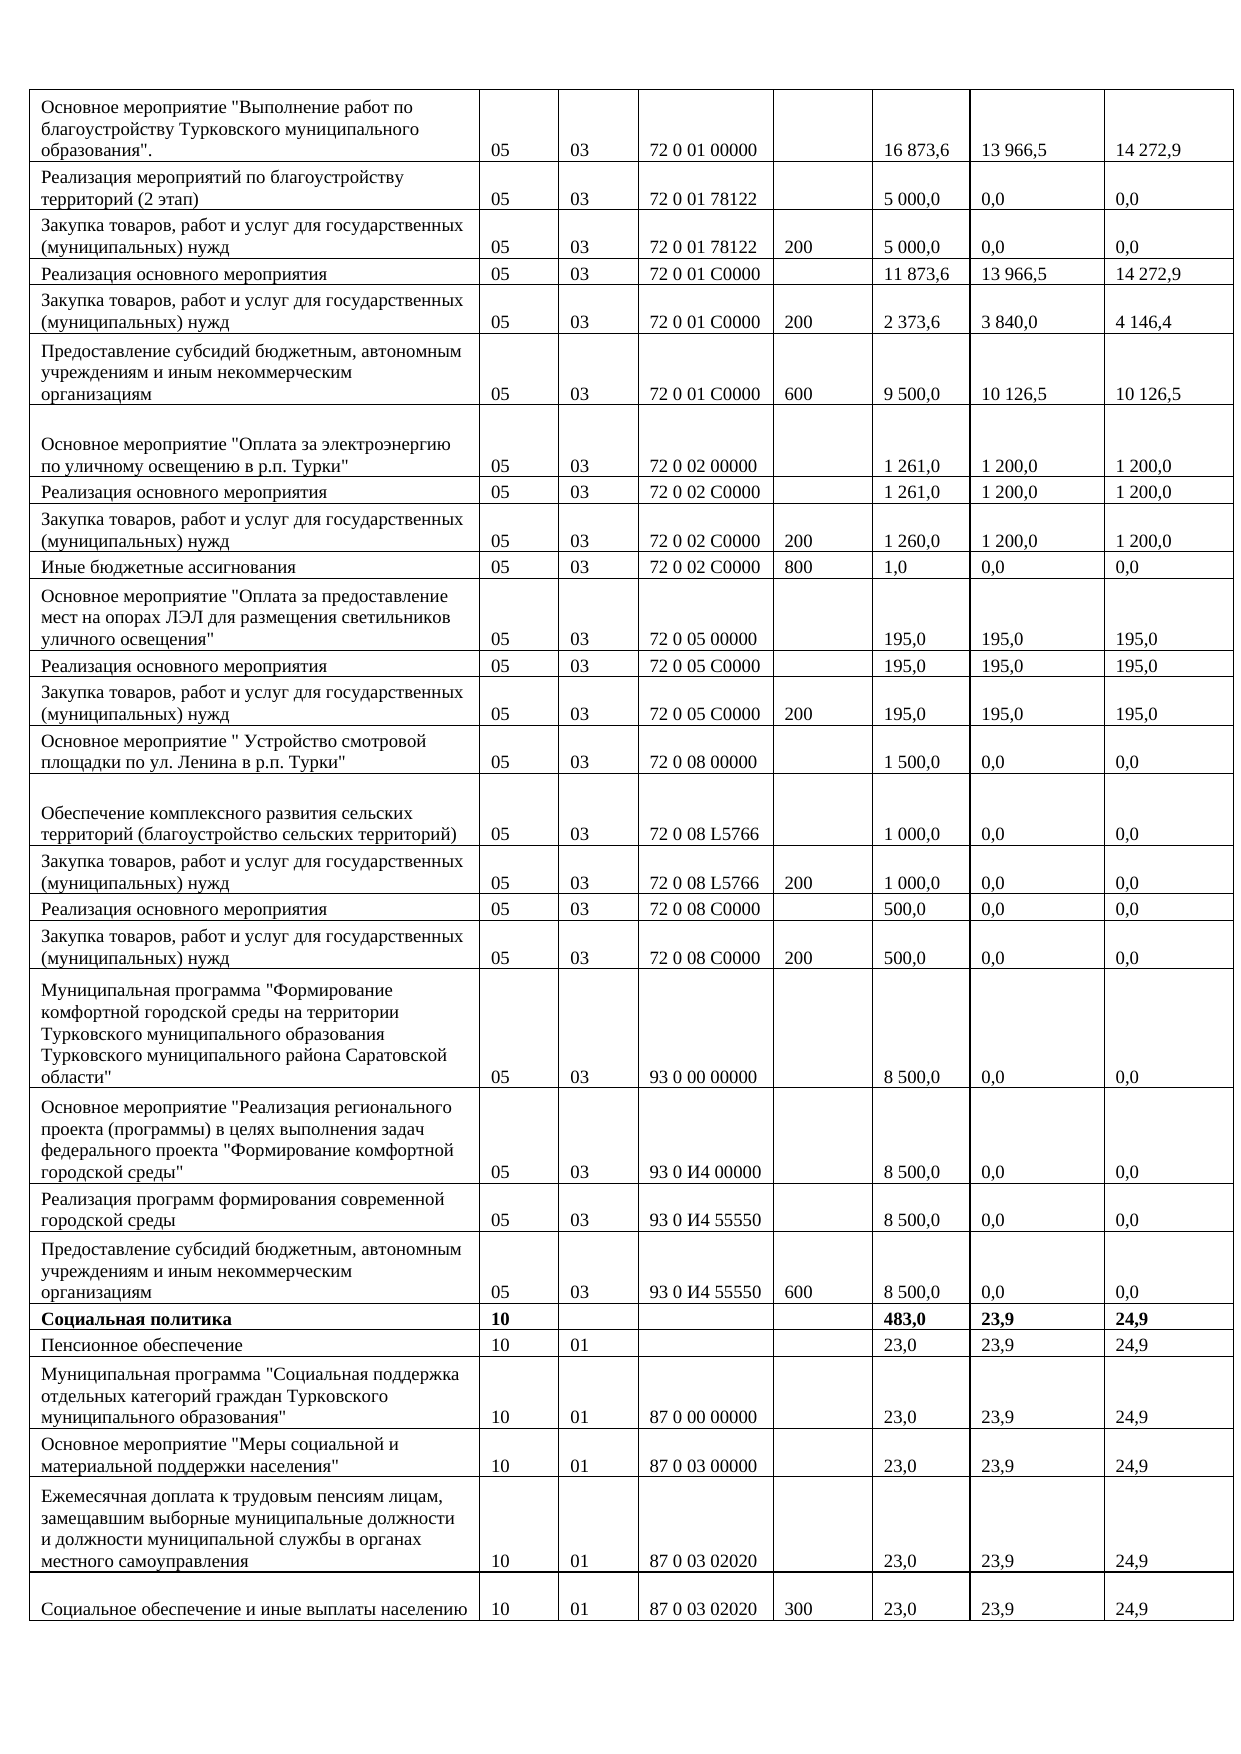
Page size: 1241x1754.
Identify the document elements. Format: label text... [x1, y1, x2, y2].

table_cell 03 [559, 726, 638, 773]
table_cell 72 0 01 78122 [639, 162, 773, 209]
table_cell 03 [559, 969, 638, 1087]
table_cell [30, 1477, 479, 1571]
table_cell 500,0 [873, 894, 969, 920]
table_cell 9 500,0 [873, 334, 969, 404]
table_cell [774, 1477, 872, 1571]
table_cell 05 [480, 726, 558, 773]
table_cell 1 200,0 [971, 405, 1104, 476]
table_cell [774, 726, 872, 773]
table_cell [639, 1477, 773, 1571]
table_cell 05 [480, 969, 558, 1087]
table_cell 05 [480, 651, 558, 676]
table_cell 0,0 [1105, 552, 1233, 578]
table_cell 1 200,0 [1105, 405, 1233, 476]
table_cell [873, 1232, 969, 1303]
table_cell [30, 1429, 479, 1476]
table_cell Закупка товаров, работ и услуг для государственных (муниципальных) нужд [30, 677, 479, 724]
table_cell 195,0 [873, 651, 969, 676]
table_cell Основное мероприятие " Устройство смотровой площадки по ул. Ленина в р.п. Турки" [30, 726, 479, 773]
table_cell 03 [559, 477, 638, 503]
table_cell 1 200,0 [1105, 504, 1233, 551]
table_cell 72 0 08 L5766 [639, 774, 773, 845]
table_cell 72 0 02 С0000 [639, 504, 773, 551]
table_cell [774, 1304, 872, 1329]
table_cell 05 [480, 1088, 558, 1182]
table_cell 195,0 [971, 579, 1104, 649]
table_cell 05 [480, 846, 558, 893]
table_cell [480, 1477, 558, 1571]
table_cell Иные бюджетные ассигнования [30, 552, 479, 578]
table_cell [774, 774, 872, 845]
table_cell 72 0 01 С0000 [639, 334, 773, 404]
table_cell 03 [559, 894, 638, 920]
table_cell 0,0 [1105, 894, 1233, 920]
table_cell 10 126,5 [971, 334, 1104, 404]
table_cell 0,0 [971, 969, 1104, 1087]
table_cell 03 [559, 651, 638, 676]
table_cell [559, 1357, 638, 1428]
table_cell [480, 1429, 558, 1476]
table_cell 93 0 00 00000 [639, 969, 773, 1087]
table_cell 5 000,0 [873, 162, 969, 209]
table_cell [774, 259, 872, 284]
table_cell 0,0 [971, 921, 1104, 968]
table_cell [774, 90, 872, 161]
table_cell Реализация основного мероприятия [30, 894, 479, 920]
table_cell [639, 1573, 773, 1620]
table_cell 3 840,0 [971, 285, 1104, 332]
table_cell 195,0 [873, 579, 969, 649]
table_cell 200 [774, 210, 872, 257]
table_cell 05 [480, 210, 558, 257]
table_cell 03 [559, 162, 638, 209]
table_cell 8 500,0 [873, 1088, 969, 1182]
table_cell 05 [480, 921, 558, 968]
table_cell 2 373,6 [873, 285, 969, 332]
table_cell 72 0 02 С0000 [639, 552, 773, 578]
table_cell Реализация основного мероприятия [30, 259, 479, 284]
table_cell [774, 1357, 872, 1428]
table_cell 800 [774, 552, 872, 578]
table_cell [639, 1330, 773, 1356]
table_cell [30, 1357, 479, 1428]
table_cell Реализация мероприятий по благоустройству территорий (2 этап) [30, 162, 479, 209]
table_cell 03 [559, 552, 638, 578]
table_cell 0,0 [971, 552, 1104, 578]
table_cell 16 873,6 [873, 90, 969, 161]
table_cell 1 200,0 [971, 504, 1104, 551]
table_cell 05 [480, 259, 558, 284]
table_cell 0,0 [1105, 969, 1233, 1087]
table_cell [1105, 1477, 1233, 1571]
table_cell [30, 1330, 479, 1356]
table_cell 03 [559, 579, 638, 649]
table_cell 72 0 05 С0000 [639, 651, 773, 676]
table_cell 03 [559, 1184, 638, 1231]
table_cell 1 500,0 [873, 726, 969, 773]
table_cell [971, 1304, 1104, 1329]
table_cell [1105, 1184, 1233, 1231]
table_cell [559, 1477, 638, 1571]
table_cell 03 [559, 90, 638, 161]
table_cell 93 0 И4 00000 [639, 1088, 773, 1182]
table_cell 14 272,9 [1105, 90, 1233, 161]
table_cell 03 [559, 846, 638, 893]
table_cell 0,0 [1105, 774, 1233, 845]
table_cell 05 [480, 334, 558, 404]
table_cell [774, 579, 872, 649]
table_cell 72 0 02 С0000 [639, 477, 773, 503]
table_cell 13 966,5 [971, 90, 1104, 161]
table_cell 72 0 05 С0000 [639, 677, 773, 724]
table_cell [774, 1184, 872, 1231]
table_cell 0,0 [1105, 846, 1233, 893]
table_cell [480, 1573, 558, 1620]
table_cell Закупка товаров, работ и услуг для государственных (муниципальных) нужд [30, 504, 479, 551]
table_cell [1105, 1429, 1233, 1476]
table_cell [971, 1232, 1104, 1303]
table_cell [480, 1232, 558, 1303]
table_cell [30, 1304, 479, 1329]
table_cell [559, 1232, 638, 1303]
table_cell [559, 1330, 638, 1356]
table_cell Закупка товаров, работ и услуг для государственных (муниципальных) нужд [30, 210, 479, 257]
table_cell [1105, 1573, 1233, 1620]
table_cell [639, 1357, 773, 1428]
table_cell [774, 1088, 872, 1182]
table_cell Муниципальная программа "Формирование комфортной городской среды на территории Турковского муниципального образования Турковского муниципального района Саратовской области" [30, 969, 479, 1087]
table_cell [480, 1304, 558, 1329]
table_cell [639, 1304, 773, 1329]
table_cell 195,0 [1105, 579, 1233, 649]
table_cell 200 [774, 504, 872, 551]
table_cell 195,0 [971, 677, 1104, 724]
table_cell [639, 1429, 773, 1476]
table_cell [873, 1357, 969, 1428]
table_cell 72 0 08 00000 [639, 726, 773, 773]
table_cell 03 [559, 774, 638, 845]
table_cell 05 [480, 162, 558, 209]
table_cell 1 000,0 [873, 774, 969, 845]
table_cell 600 [774, 334, 872, 404]
table_cell Основное мероприятие "Реализация регионального проекта (программы) в целях выполнения задач федерального проекта "Формирование комфортной городской среды" [30, 1088, 479, 1182]
table_cell 0,0 [1105, 1088, 1233, 1182]
table_cell 0,0 [971, 162, 1104, 209]
table_cell [774, 405, 872, 476]
table_cell 0,0 [971, 726, 1104, 773]
table_cell Реализация основного мероприятия [30, 651, 479, 676]
table_cell 72 0 08 С0000 [639, 921, 773, 968]
table_cell 05 [480, 504, 558, 551]
table_cell Реализация основного мероприятия [30, 477, 479, 503]
table_cell Основное мероприятие "Оплата за предоставление мест на опорах ЛЭЛ для размещения светильников уличного освещения" [30, 579, 479, 649]
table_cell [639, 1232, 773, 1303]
table_cell 1 261,0 [873, 477, 969, 503]
table_cell 0,0 [971, 774, 1104, 845]
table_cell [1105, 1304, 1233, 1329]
table_cell 0,0 [971, 1088, 1104, 1182]
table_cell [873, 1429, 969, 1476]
table_cell 195,0 [971, 651, 1104, 676]
table_cell 05 [480, 405, 558, 476]
table_cell 05 [480, 285, 558, 332]
table_cell 03 [559, 677, 638, 724]
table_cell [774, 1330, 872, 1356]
table_cell Обеспечение комплексного развития сельских территорий (благоустройство сельских территорий) [30, 774, 479, 845]
table_cell 195,0 [1105, 677, 1233, 724]
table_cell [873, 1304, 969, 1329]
table_cell 1 261,0 [873, 405, 969, 476]
table_cell 10 126,5 [1105, 334, 1233, 404]
table_cell 0,0 [1105, 210, 1233, 257]
table_cell 0,0 [971, 894, 1104, 920]
table_cell 03 [559, 334, 638, 404]
table_cell 72 0 01 78122 [639, 210, 773, 257]
table_cell 195,0 [873, 677, 969, 724]
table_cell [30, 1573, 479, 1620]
table_cell 1 000,0 [873, 846, 969, 893]
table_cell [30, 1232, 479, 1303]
table_cell 05 [480, 894, 558, 920]
table_cell 11 873,6 [873, 259, 969, 284]
table_cell [774, 651, 872, 676]
table_cell 500,0 [873, 921, 969, 968]
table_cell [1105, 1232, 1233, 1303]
table_cell Основное мероприятие "Выполнение работ по благоустройству Турковского муниципального образования". [30, 90, 479, 161]
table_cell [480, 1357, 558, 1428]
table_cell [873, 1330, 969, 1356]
table_cell 8 500,0 [873, 969, 969, 1087]
table_cell Реализация программ формирования современной городской среды [30, 1184, 479, 1231]
table_cell 0,0 [1105, 726, 1233, 773]
table_cell 200 [774, 285, 872, 332]
table_cell 72 0 01 00000 [639, 90, 773, 161]
table_cell 72 0 01 С0000 [639, 259, 773, 284]
table_cell 0,0 [1105, 921, 1233, 968]
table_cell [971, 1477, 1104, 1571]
table_cell 72 0 02 00000 [639, 405, 773, 476]
table_cell 72 0 08 С0000 [639, 894, 773, 920]
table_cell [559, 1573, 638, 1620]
table_cell 0,0 [1105, 162, 1233, 209]
table_cell 05 [480, 1184, 558, 1231]
table_cell 200 [774, 677, 872, 724]
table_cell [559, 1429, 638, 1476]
table_cell 0,0 [971, 846, 1104, 893]
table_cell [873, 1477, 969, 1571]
table_cell 05 [480, 579, 558, 649]
table_cell 72 0 08 L5766 [639, 846, 773, 893]
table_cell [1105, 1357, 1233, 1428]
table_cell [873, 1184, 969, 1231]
table_cell [774, 894, 872, 920]
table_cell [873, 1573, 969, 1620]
table_cell [774, 969, 872, 1087]
table_cell 13 966,5 [971, 259, 1104, 284]
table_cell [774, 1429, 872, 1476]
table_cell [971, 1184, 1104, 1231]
table_cell 05 [480, 552, 558, 578]
table_cell 03 [559, 259, 638, 284]
table_cell 14 272,9 [1105, 259, 1233, 284]
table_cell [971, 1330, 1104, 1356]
table_cell 05 [480, 90, 558, 161]
table_cell 0,0 [971, 210, 1104, 257]
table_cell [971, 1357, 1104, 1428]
table_cell 200 [774, 921, 872, 968]
table_cell 05 [480, 477, 558, 503]
table_cell 1 200,0 [971, 477, 1104, 503]
table_cell 03 [559, 405, 638, 476]
table_cell 03 [559, 210, 638, 257]
table_cell Основное мероприятие "Оплата за электроэнергию по уличному освещению в р.п. Турки" [30, 405, 479, 476]
table_cell Закупка товаров, работ и услуг для государственных (муниципальных) нужд [30, 921, 479, 968]
table_cell Закупка товаров, работ и услуг для государственных (муниципальных) нужд [30, 285, 479, 332]
table_cell Закупка товаров, работ и услуг для государственных (муниципальных) нужд [30, 846, 479, 893]
table_cell 05 [480, 677, 558, 724]
table_cell 03 [559, 285, 638, 332]
table_cell 5 000,0 [873, 210, 969, 257]
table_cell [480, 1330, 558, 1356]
table_cell 195,0 [1105, 651, 1233, 676]
table_cell 03 [559, 921, 638, 968]
table_cell 1 260,0 [873, 504, 969, 551]
table_cell 1,0 [873, 552, 969, 578]
table_cell 93 0 И4 55550 [639, 1184, 773, 1231]
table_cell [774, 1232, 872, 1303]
table_cell 1 200,0 [1105, 477, 1233, 503]
table_cell 200 [774, 846, 872, 893]
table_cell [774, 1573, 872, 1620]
table_cell 03 [559, 504, 638, 551]
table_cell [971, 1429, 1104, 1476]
table_cell Предоставление субсидий бюджетным, автономным учреждениям и иным некоммерческим организациям [30, 334, 479, 404]
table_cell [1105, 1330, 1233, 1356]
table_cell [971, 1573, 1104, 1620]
table_cell 72 0 01 С0000 [639, 285, 773, 332]
table_cell [774, 162, 872, 209]
table_cell 05 [480, 774, 558, 845]
table_cell 72 0 05 00000 [639, 579, 773, 649]
table_cell [774, 477, 872, 503]
table_cell 03 [559, 1088, 638, 1182]
table_cell 4 146,4 [1105, 285, 1233, 332]
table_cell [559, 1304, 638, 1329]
